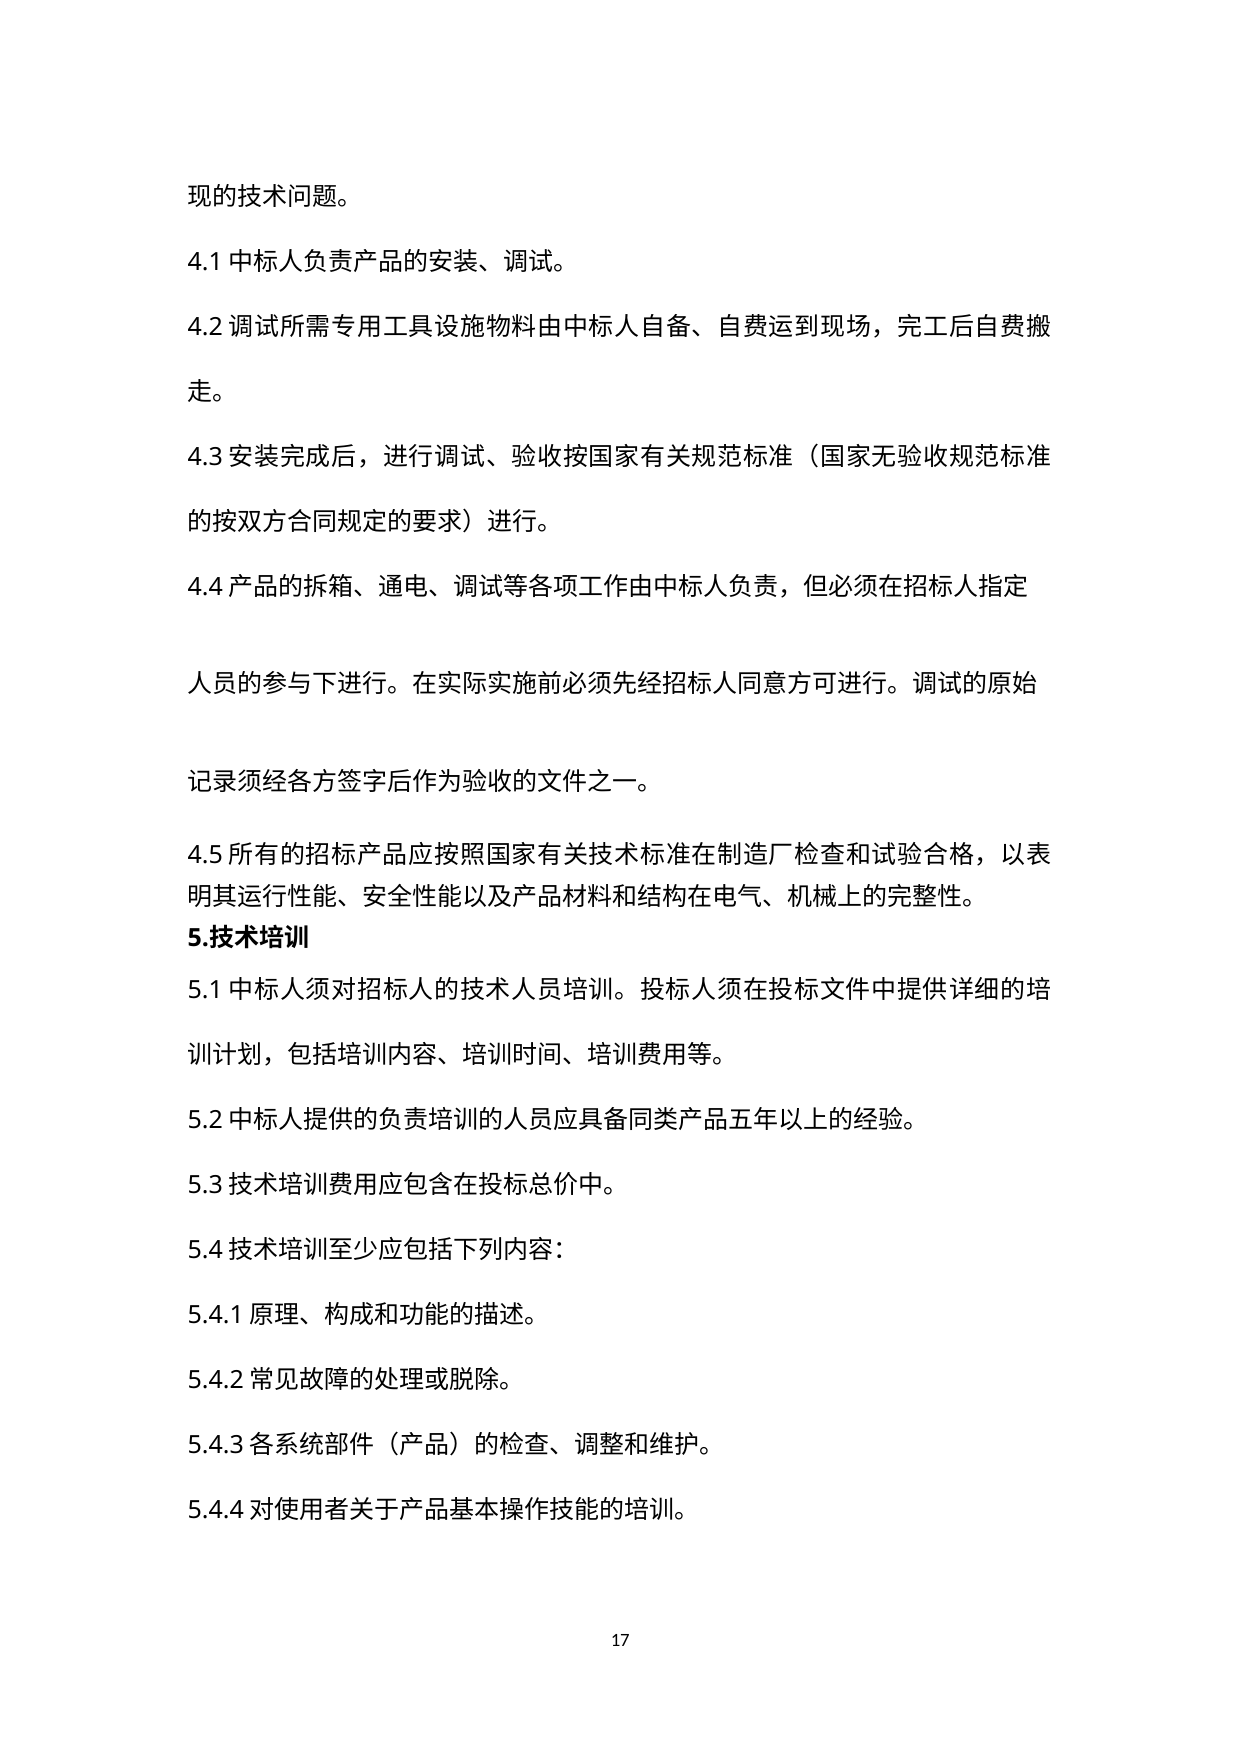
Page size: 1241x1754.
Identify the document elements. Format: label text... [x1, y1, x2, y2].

text 5.2中标人提供的负责培训的人员应具备同类产品五年以上的经验。 [187, 1085, 1053, 1150]
text 5.3技术培训费用应包含在投标总价中。 [187, 1150, 1053, 1215]
text 4.1中标人负责产品的安装、调试。 [187, 227, 1053, 292]
text 5.技术培训 [187, 913, 1053, 955]
text 4.2调试所需专用工具设施物料由中标人自备、自费运到现场，完工后自费搬走。 [187, 292, 1053, 422]
list 5.4.3各系统部件（产品）的检查、调整和维护。 [187, 1410, 1053, 1475]
text 4.5所有的招标产品应按照国家有关技术标准在制造厂检查和试验合格，以表明其运行性能、安全性能以及产品材料和结构在电气、机械上的完整性。 [187, 830, 1053, 913]
list 5.4.1原理、构成和功能的描述。 [187, 1280, 1053, 1345]
text 5.4技术培训至少应包括下列内容： [187, 1215, 1053, 1280]
list 5.4.2常见故障的处理或脱除。 [187, 1345, 1053, 1410]
text 4.3安装完成后，进行调试、验收按国家有关规范标准（国家无验收规范标准的按双方合同规定的要求）进行。 [187, 422, 1053, 552]
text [187, 162, 1053, 227]
list 5.4.4对使用者关于产品基本操作技能的培训。 [187, 1475, 1053, 1540]
text 4.4产品的拆箱、通电、调试等各项工作由中标人负责，但必须在招标人指定人员的参与下进行。在实际实施前必须先经招标人同意方可进行。调试的原始记录须经各方签字后作为验收的文件之一。 [187, 552, 1053, 812]
text 5.1中标人须对招标人的技术人员培训。投标人须在投标文件中提供详细的培训计划，包括培训内容、培训时间、培训费用等。 [187, 955, 1053, 1085]
